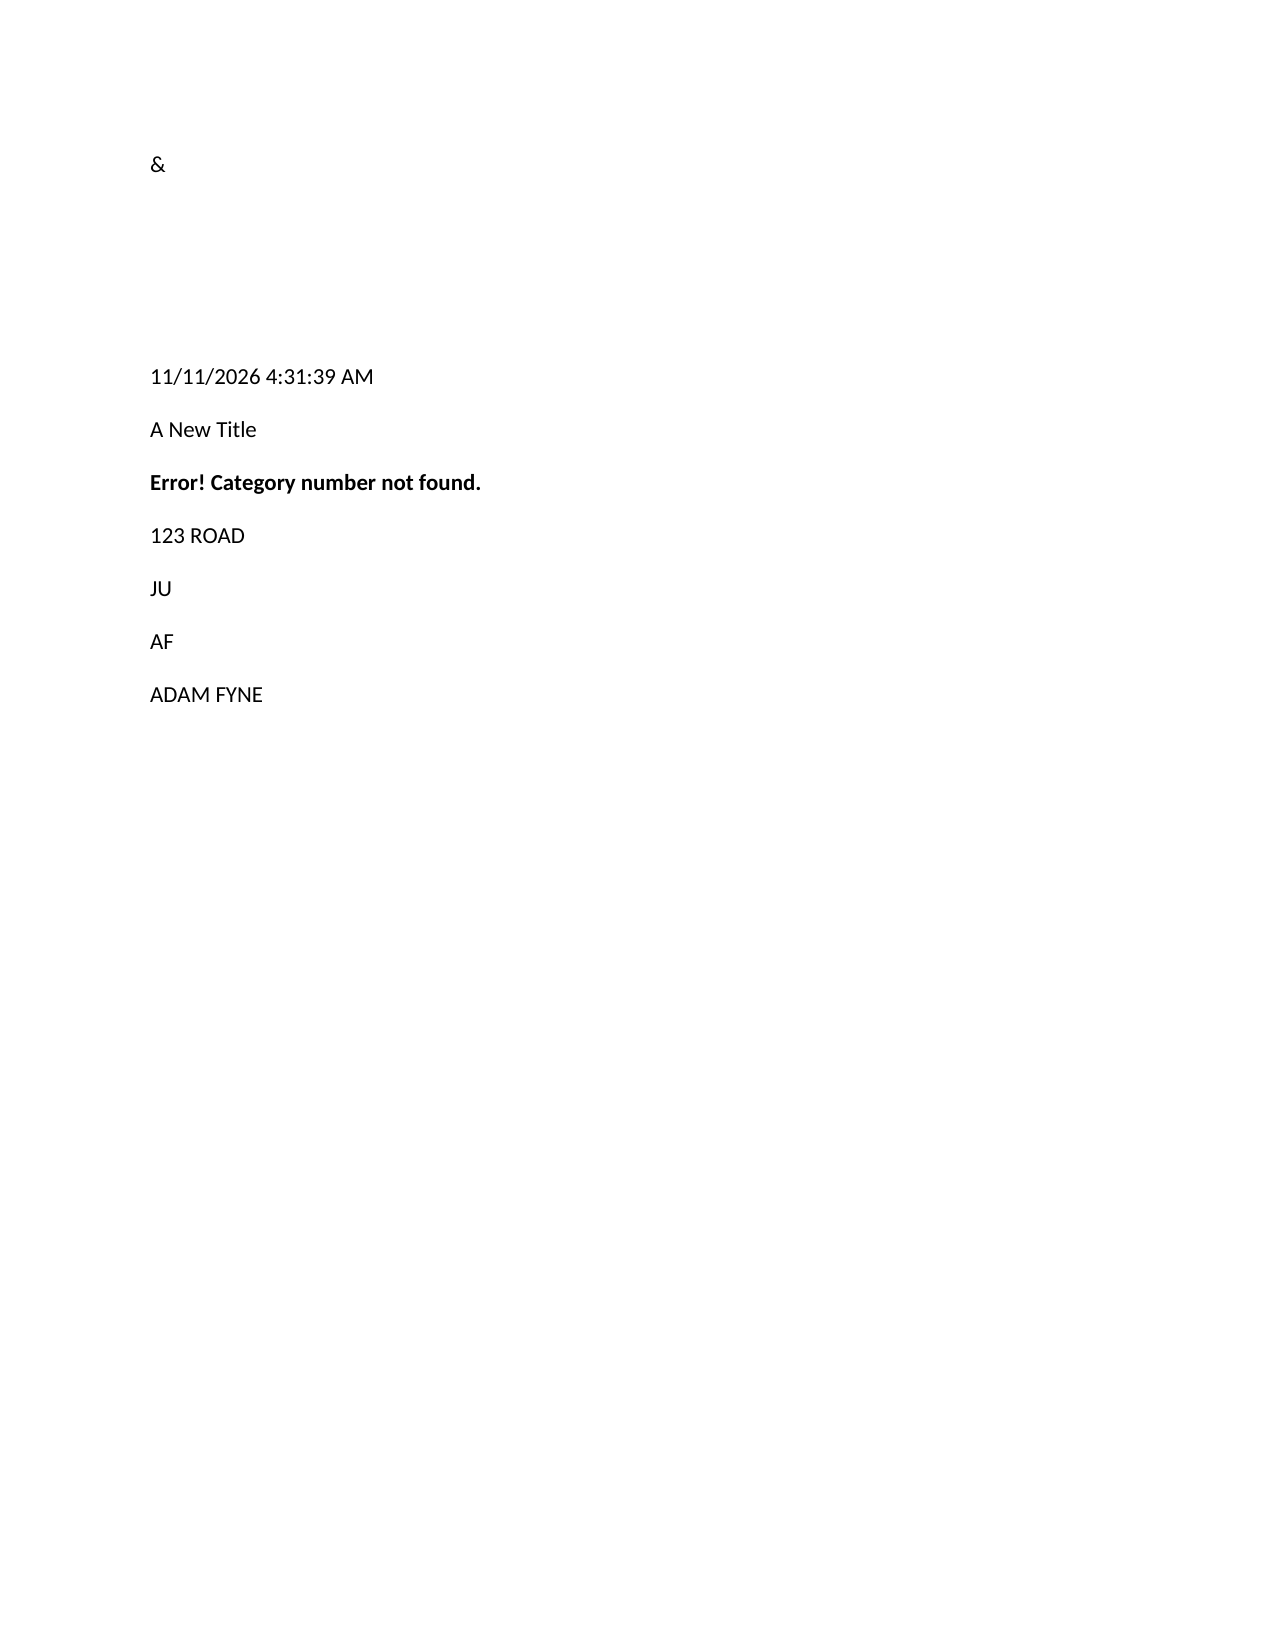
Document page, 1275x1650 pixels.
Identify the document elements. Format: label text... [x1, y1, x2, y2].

text 123 ROAD [150, 521, 1125, 549]
text A New Title [150, 415, 1125, 443]
text 13/01/2025 10:05:07 AM [150, 362, 1125, 390]
text JU [150, 574, 1125, 602]
text Error! Category number not found. [150, 468, 1125, 496]
text ADAM FYNE [150, 680, 1125, 708]
text AF [150, 627, 1125, 655]
